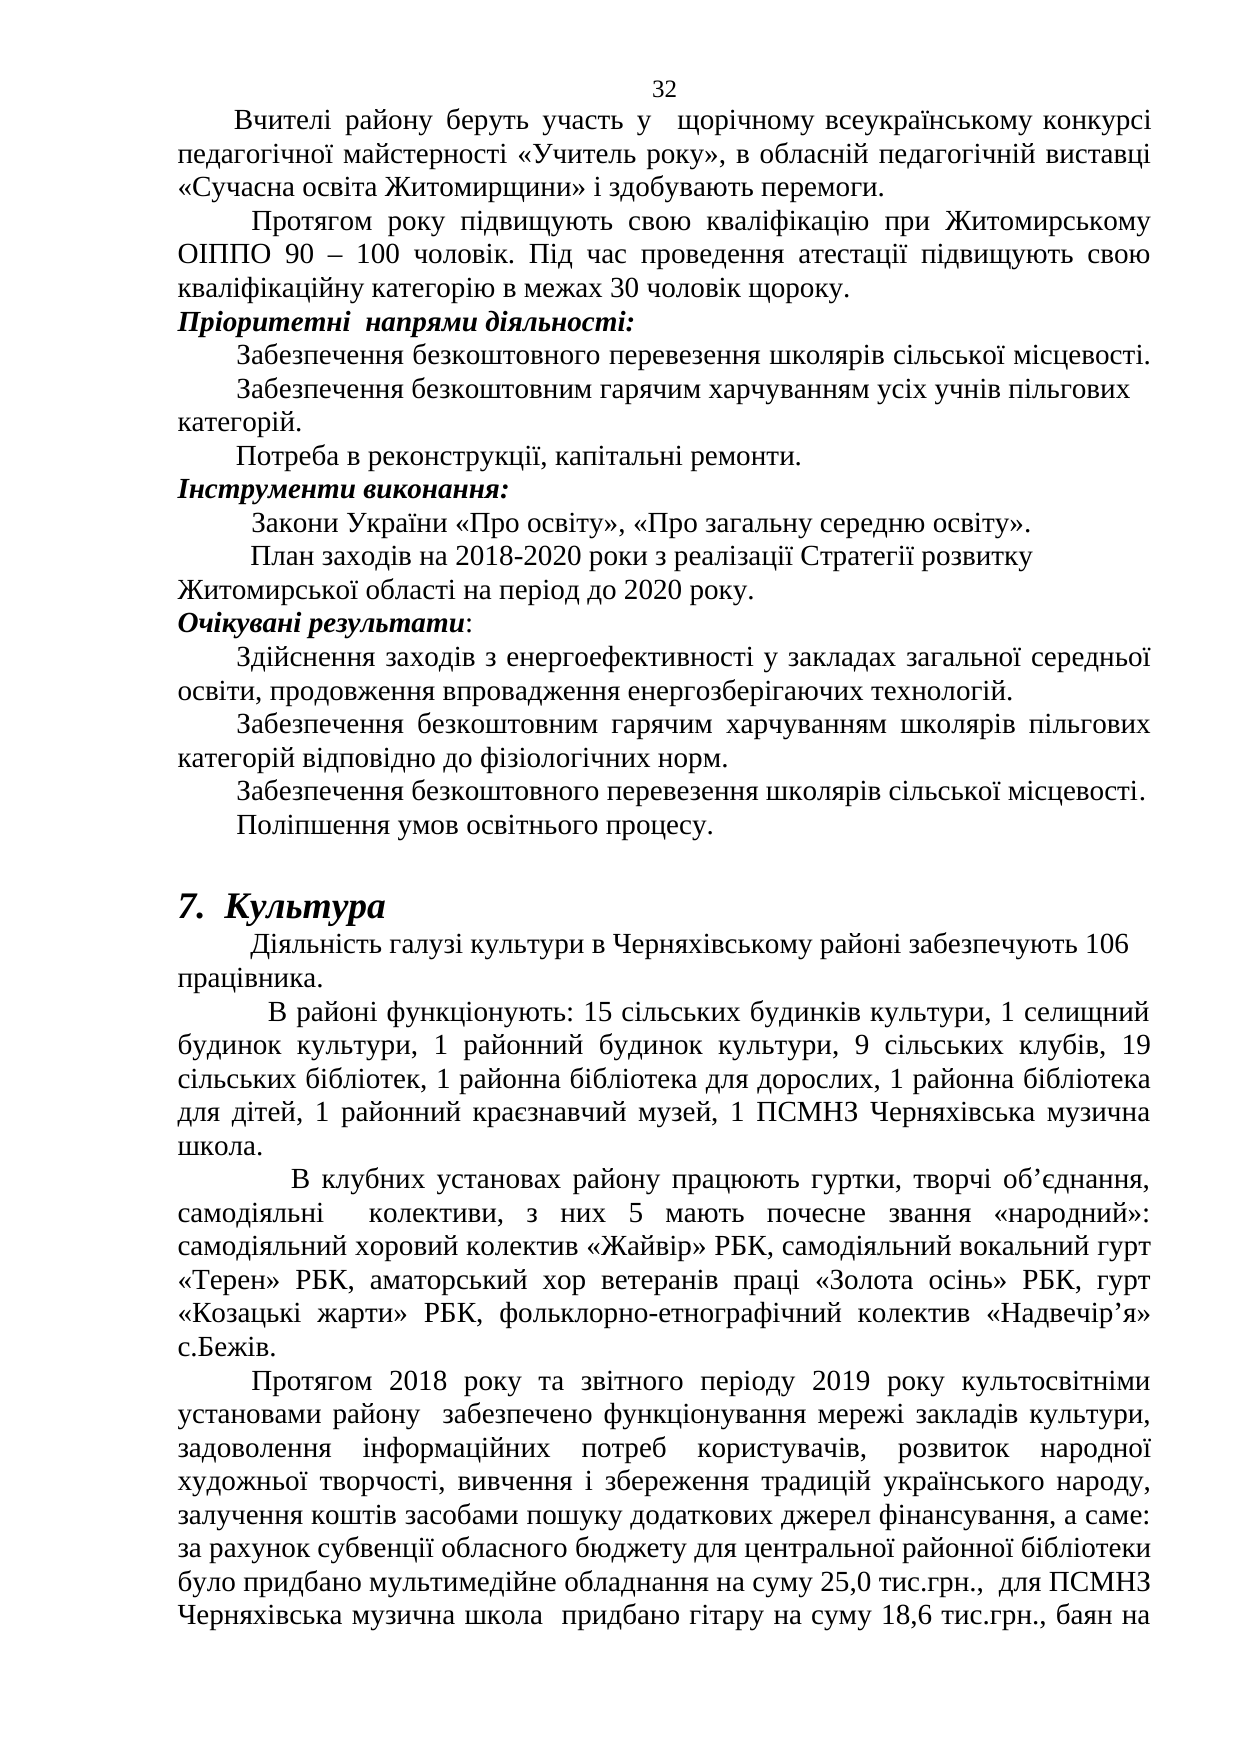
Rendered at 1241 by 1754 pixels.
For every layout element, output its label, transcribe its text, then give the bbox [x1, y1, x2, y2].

text 7. Культура [177, 883, 1152, 927]
text Забезпечення безкоштовного перевезення школярів сільської місцевості. [177, 773, 1152, 807]
text В клубних установах району працюють гуртки, творчі об’єднання, самодіяльні колективи, з них 5 мають почесне звання «народний»: самодіяльний хоровий колектив «Жайвір» РБК, самодіяльний вокальний гурт «Терен» РБК, аматорський хор ветеранів праці «Золота осінь» РБК, гурт «Козацькі жарти» РБК, фольклорно-етнографічний колектив «Надвечір’я» с.Бежів. [177, 1161, 1152, 1363]
text Поліпшення умов освітнього процесу. [177, 807, 1152, 840]
text Житомирської області на період до 2020 року. [177, 572, 1152, 606]
text Потреба в реконструкції, капітальні ремонти. [177, 438, 1152, 471]
text Здійснення заходів з енергоефективності у закладах загальної середньої освіти, продовження впровадження енергозберігаючих технологій. [177, 639, 1152, 706]
text Забезпечення безкоштовного перевезення школярів сільської місцевості. Забезпечення безкоштовним гарячим харчуванням усіх учнів пільгових [236, 337, 1152, 404]
text Інструменти виконання: [177, 471, 1152, 505]
text Пріоритетні напрями діяльності: [177, 304, 1152, 337]
text Закони України «Про освіту», «Про загальну середню освіту». [177, 505, 1152, 538]
text категорій. [177, 404, 1152, 438]
text Очікувані результати: [177, 606, 1152, 639]
text Вчителі району беруть участь у щорічному всеукраїнському конкурсі педагогічної майстерності «Учитель року», в обласній педагогічній виставці «Сучасна освіта Житомирщини» і здобувають перемоги. [177, 102, 1152, 203]
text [177, 1363, 1152, 1631]
text План заходів на 2018-2020 роки з реалізації Стратегії розвитку [177, 538, 1152, 572]
text В районі функціонують: 15 сільських будинків культури, 1 селищний будинок культури, 1 районний будинок культури, 9 сільських клубів, 19 сільських бібліотек, 1 районна бібліотека для дорослих, 1 районна бібліотека для дітей, 1 районний краєзнавчий музей, 1 ПСМНЗ Черняхівська музична школа. [177, 994, 1152, 1161]
text Протягом року підвищують свою кваліфікацію при Житомирському ОІППО 90 – 100 чоловік. Під час проведення атестації підвищують свою кваліфікаційну категорію в межах 30 чоловік щороку. [177, 203, 1152, 304]
text Забезпечення безкоштовним гарячим харчуванням школярів пільгових категорій відповідно до фізіологічних норм. [177, 706, 1152, 773]
text Діяльність галузі культури в Черняхівському районі забезпечують 106 працівника. [177, 927, 1152, 994]
